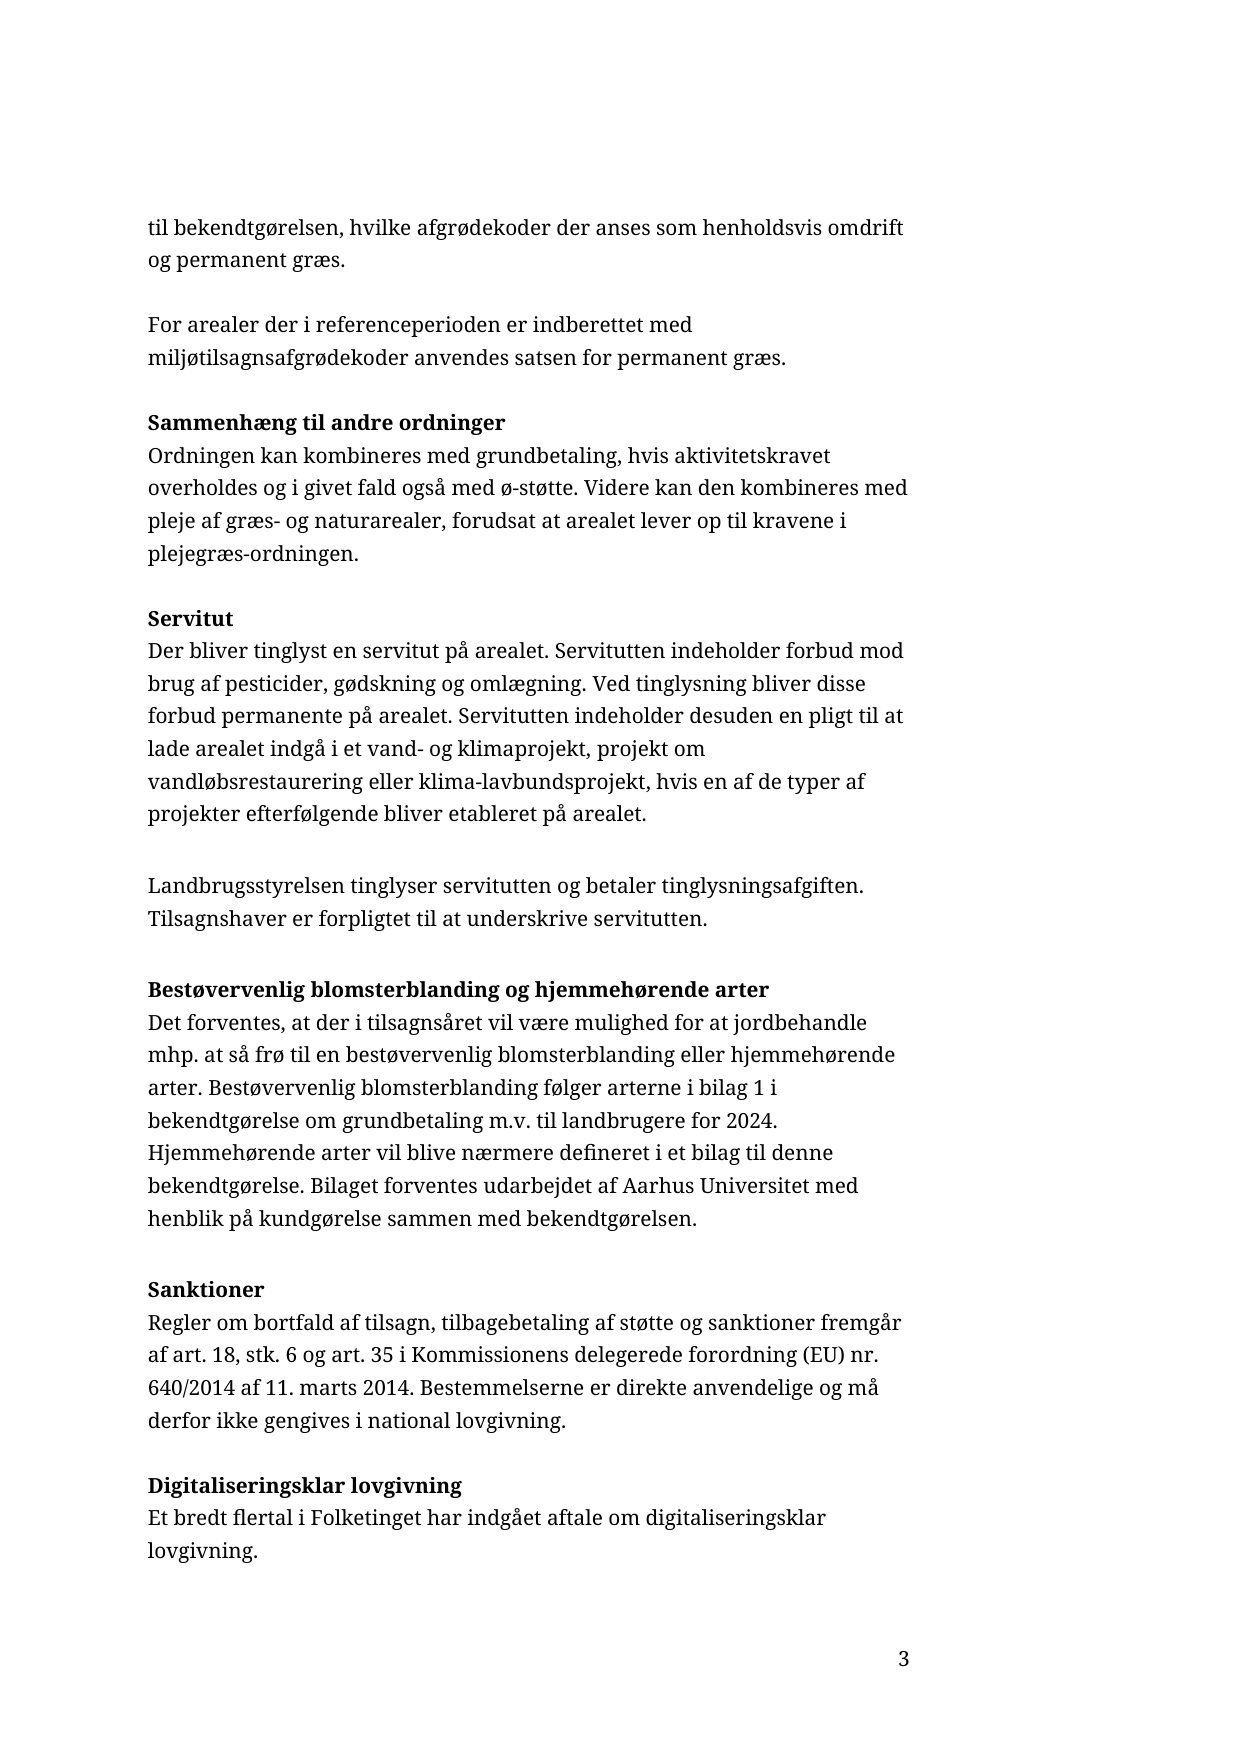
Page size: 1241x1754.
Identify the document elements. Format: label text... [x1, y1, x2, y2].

text Servitut [148, 604, 909, 632]
text Digitaliseringsklar lovgivning [148, 1471, 909, 1499]
text For arealer der i referenceperioden er indberettet med miljøtilsagnsafgrødekoder anvendes satsen for permanent græs. [148, 310, 909, 371]
text Et bredt flertal i Folketinget har indgået aftale om digitaliseringsklar lovgivning. [148, 1503, 909, 1564]
text Regler om bortfald af tilsagn, tilbagebetaling af støtte og sanktioner fremgår af art. 18, stk. 6 og art. 35 i Kommissionens delegerede forordning (EU) nr. 640/2014 af 11. marts 2014. Bestemmelserne er direkte anvendelige og må derfor ikke gengives i national lovgivning. [148, 1308, 909, 1434]
text Ordningen kan kombineres med grundbetaling, hvis aktivitetskravet overholdes og i givet fald også med ø-støtte. Videre kan den kombineres med pleje af græs- og naturarealer, forudsat at arealet lever op til kravene i plejegræs-ordningen. [148, 441, 909, 567]
text Det forventes, at der i tilsagnsåret vil være mulighed for at jordbehandle mhp. at så frø til en bestøvervenlig blomsterblanding eller hjemmehørende arter. Bestøvervenlig blomsterblanding følger arterne i bilag 1 i bekendtgørelse om grundbetaling m.v. til landbrugere for 2024. Hjemmehørende arter vil blive nærmere defineret i et bilag til denne bekendtgørelse. Bilaget forventes udarbejdet af Aarhus Universitet med henblik på kundgørelse sammen med bekendtgørelsen. [148, 1008, 909, 1232]
text Landbrugsstyrelsen tinglyser servitutten og betaler tinglysningsafgiften. Tilsagnshaver er forpligtet til at underskrive servitutten. [148, 871, 909, 932]
text Der bliver tinglyst en servitut på arealet. Servitutten indeholder forbud mod brug af pesticider, gødskning og omlægning. Ved tinglysning bliver disse forbud permanente på arealet. Servitutten indeholder desuden en pligt til at lade arealet indgå i et vand- og klimaprojekt, projekt om vandløbsrestaurering eller klima-lavbundsprojekt, hvis en af de typer af projekter efterfølgende bliver etableret på arealet. [148, 636, 909, 828]
text Sanktioner [148, 1275, 909, 1304]
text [148, 213, 909, 274]
text Bestøvervenlig blomsterblanding og hjemmehørende arter [148, 975, 909, 1004]
text Sammenhæng til andre ordninger [148, 408, 909, 437]
